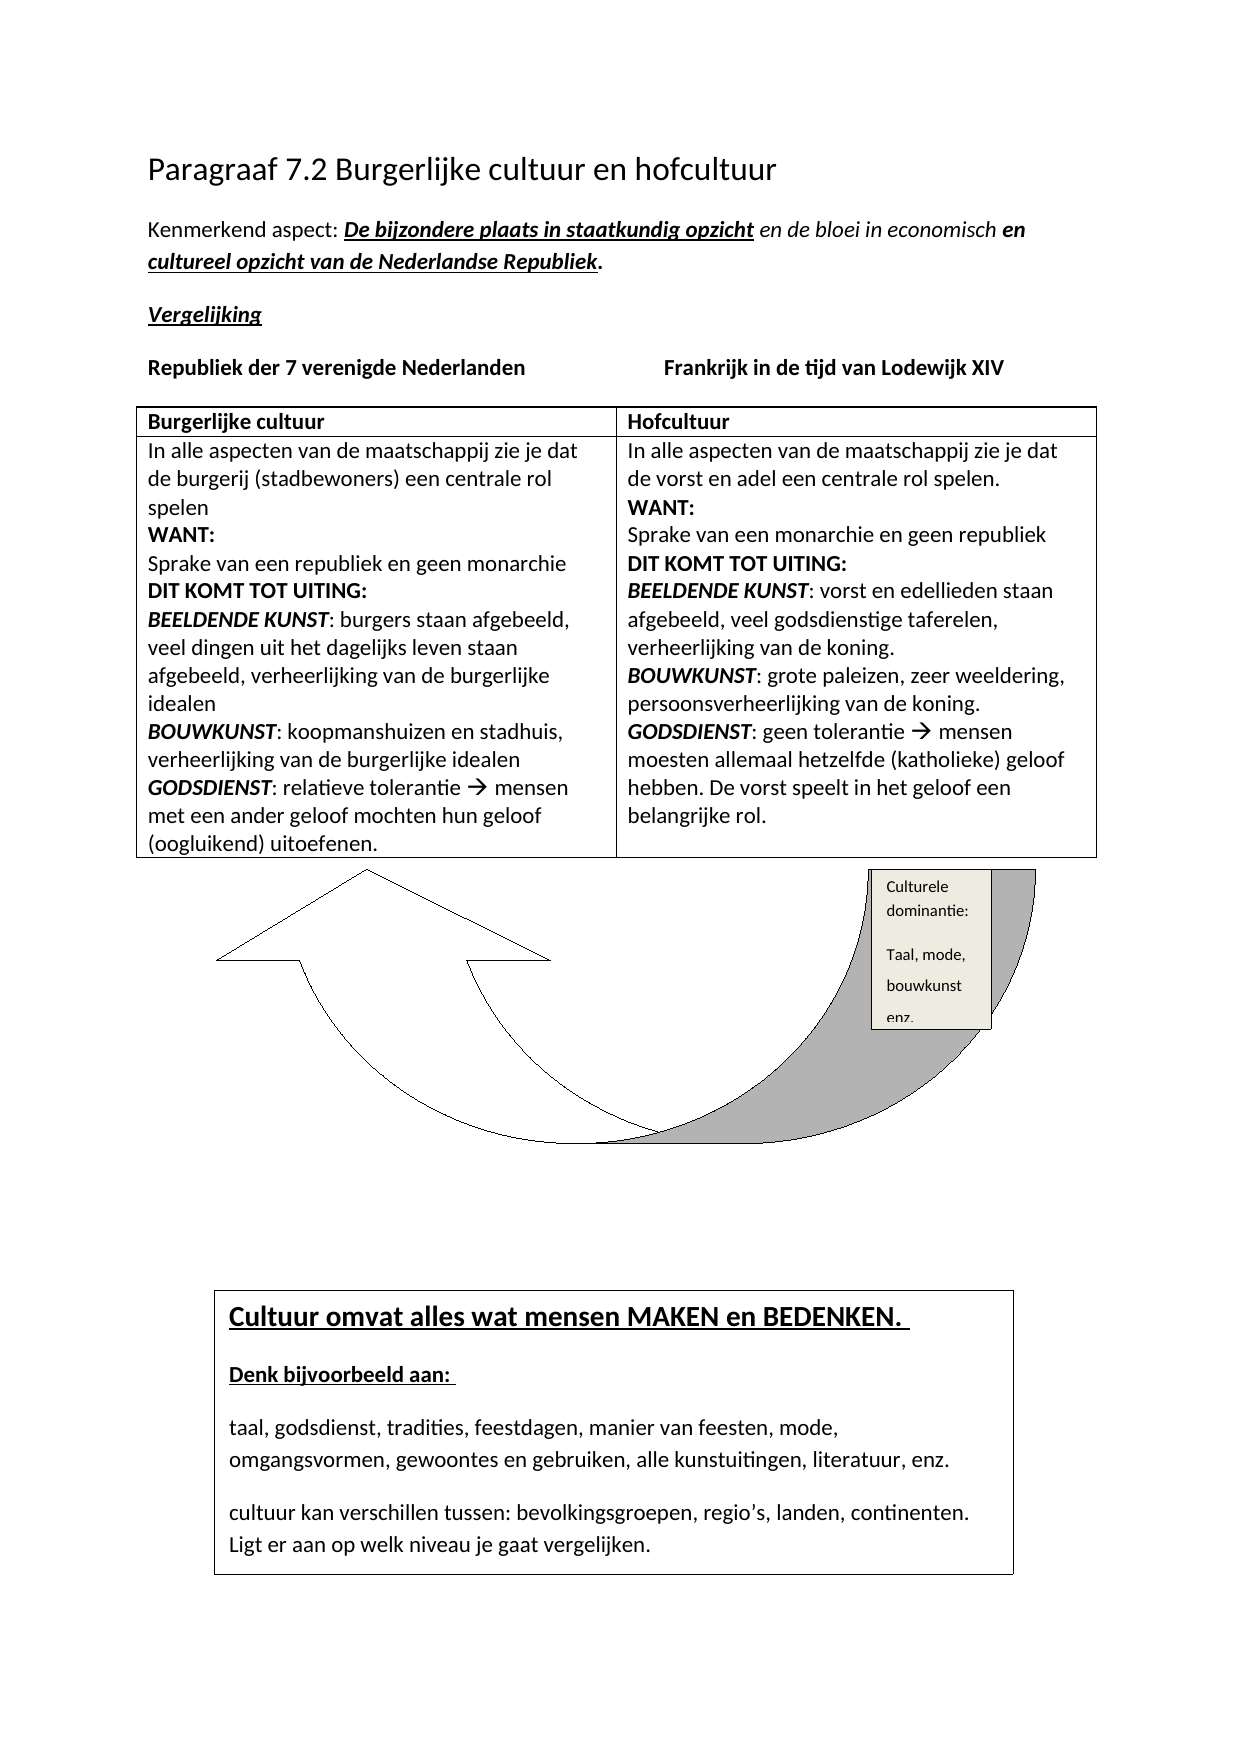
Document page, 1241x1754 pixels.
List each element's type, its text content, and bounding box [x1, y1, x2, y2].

text Paragraaf 7.2 Burgerlijke cultuur en hofcultuur [148, 148, 1093, 188]
table_header Hofcultuur [617, 408, 1096, 436]
text Kenmerkend aspect: De bijzondere plaats in staatkundig opzicht en de bloei in economisch en cultureel opzicht van de Nederlandse Republiek. [148, 215, 1093, 275]
text Republiek der 7 verenigde Nederlanden Frankrijk in de tijd van Lodewijk XIV [148, 353, 1093, 381]
text Vergelijking [148, 300, 1093, 328]
table_cell In alle aspecten van de maatschappij zie je dat de burgerij (stadbewoners) een centrale rol spelen WANT: Sprake van een republiek en geen monarchie DIT KOMT TOT UITING: BEELDENDE KUNST: burgers staan afgebeeld, veel dingen uit het dagelijks leven staan afgebeeld, verheerlijking van de burgerlijke idealen BOUWKUNST: koopmanshuizen en stadhuis, verheerlijking van de burgerlijke idealen GODSDIENST: relatieve tolerantie mensen met een ander geloof mochten hun geloof (oogluikend) uitoefenen. [137, 437, 616, 857]
table_cell In alle aspecten van de maatschappij zie je dat de vorst en adel een centrale rol spelen. WANT: Sprake van een monarchie en geen republiek DIT KOMT TOT UITING: BEELDENDE KUNST: vorst en edellieden staan afgebeeld, veel godsdienstige taferelen, verheerlijking van de koning. BOUWKUNST: grote paleizen, zeer weeldering, persoonsverheerlijking van de koning. GODSDIENST: geen tolerantie mensen moesten allemaal hetzelfde (katholieke) geloof hebben. De vorst speelt in het geloof een belangrijke rol. [617, 437, 1096, 857]
table_header Burgerlijke cultuur [137, 408, 616, 436]
